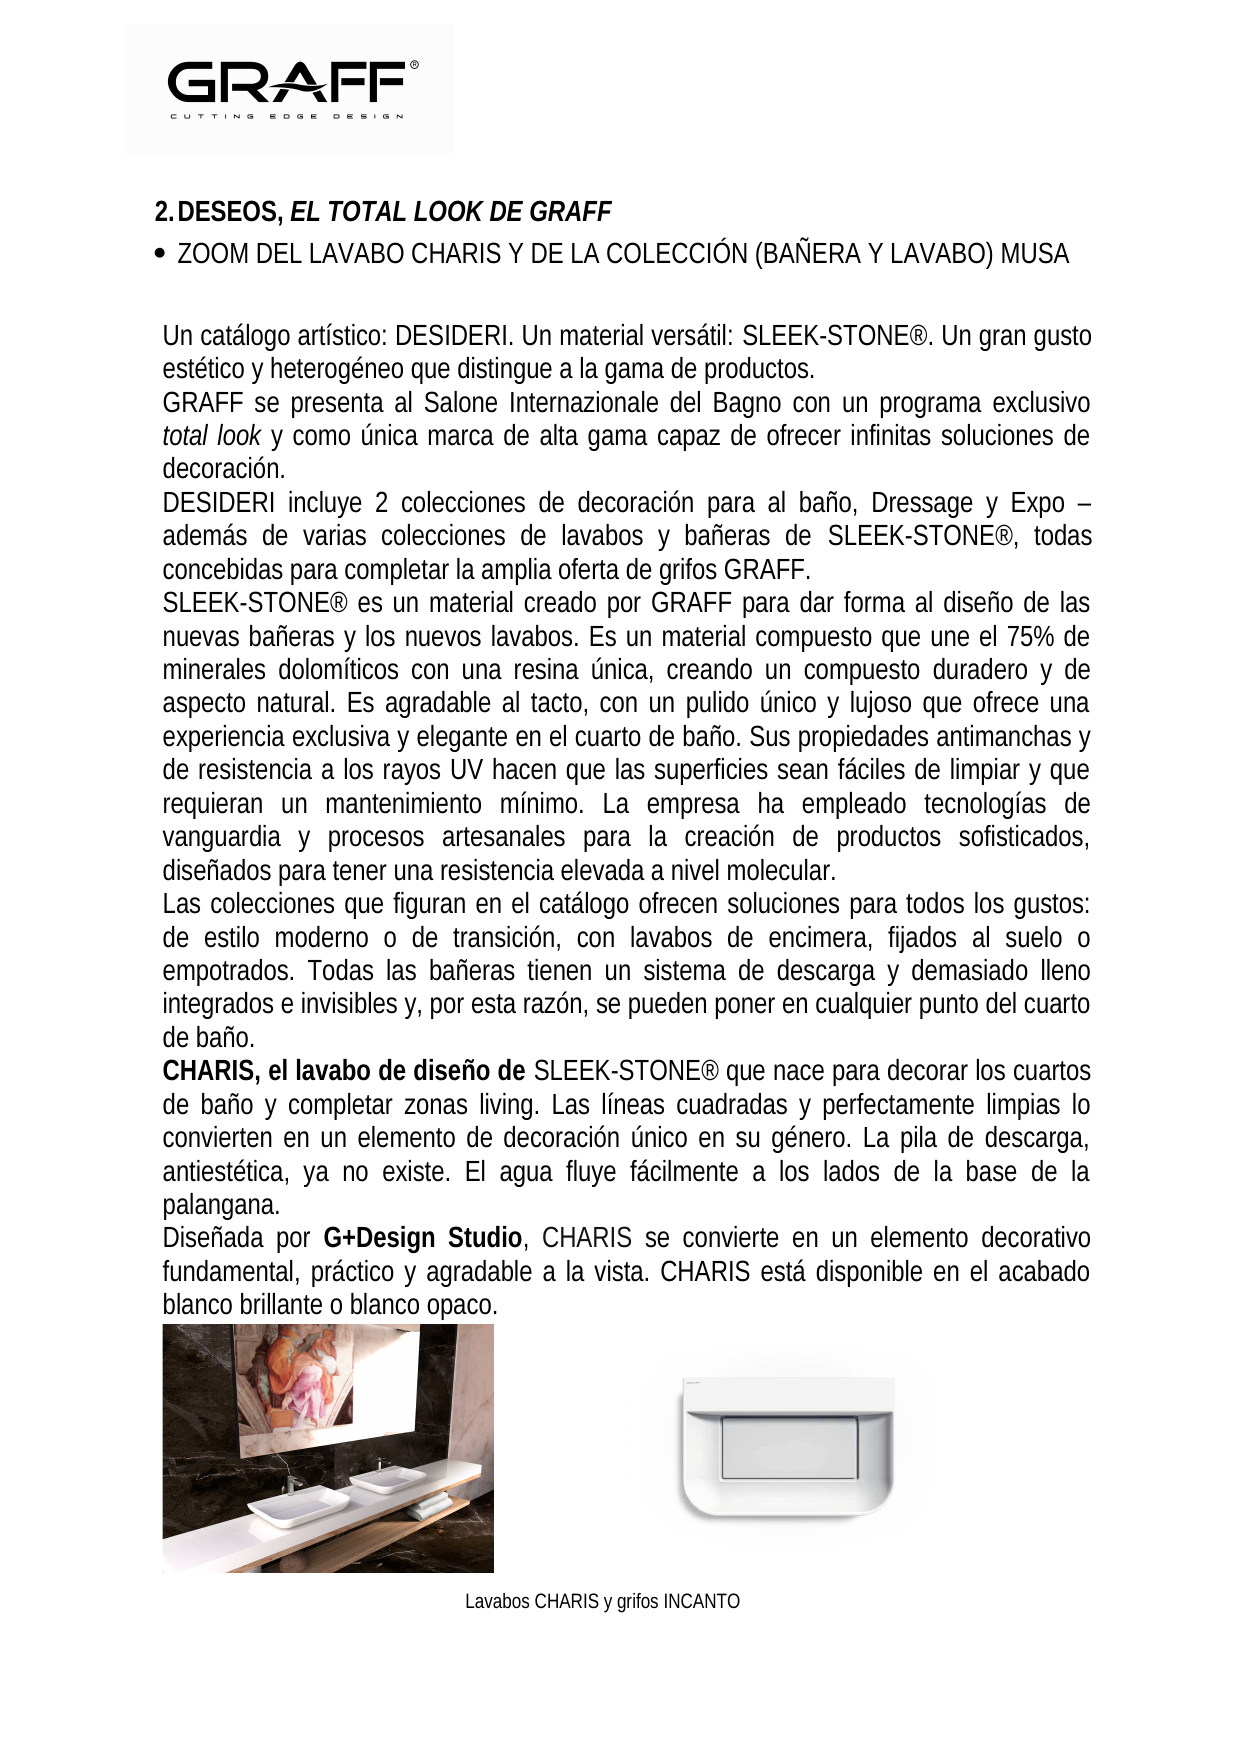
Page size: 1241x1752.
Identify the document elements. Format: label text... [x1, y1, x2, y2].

text Un catálogo artístico: DESIDERI. Un material versátil: Sleek-Stone®. Un gran gusto estético y heterogéneo que distingue a la gama de productos. [162, 318, 1092, 385]
text Lavabos CHARIS y grifos INCANTO [162, 1589, 1043, 1613]
text Sleek-Stone® es un material creado por GRAFF para dar forma al diseño de las nuevas bañeras y los nuevos lavabos. Es un material compuesto que une el 75% de minerales dolomíticos con una resina única, creando un compuesto duradero y de aspecto natural. Es agradable al tacto, con un pulido único y lujoso que ofrece una experiencia exclusiva y elegante en el cuarto de baño. Sus propiedades antimanchas y de resistencia a los rayos UV hacen que las superficies sean fáciles de limpiar y que requieran un mantenimiento mínimo. La empresa ha empleado tecnologías de vanguardia y procesos artesanales para la creación de productos sofisticados, diseñados para tener una resistencia elevada a nivel molecular. [162, 585, 1092, 886]
picture [600, 1321, 978, 1573]
list ZOOM DEL LAVABO Charis Y DE LA COLECCIÓN (BAÑERA y LAVABO) MUSA [154, 230, 1092, 272]
text Las colecciones que figuran en el catálogo ofrecen soluciones para todos los gustos: de estilo moderno o de transición, con lavabos de encimera, fijados al suelo o empotrados. Todas las bañeras tienen un sistema de descarga y demasiado lleno integrados e invisibles y, por esta razón, se pueden poner en cualquier punto del cuarto de baño. [162, 886, 1092, 1053]
text CHARIS, el lavabo de diseño de Sleek-Stone® que nace para decorar los cuartos de baño y completar zonas living. Las líneas cuadradas y perfectamente limpias lo convierten en un elemento de decoración único en su género. La pila de descarga, antiestética, ya no existe. El agua fluye fácilmente a los lados de la base de la palangana. [162, 1053, 1092, 1221]
picture [162, 1324, 494, 1573]
list DESEOS, EL TOTAL LOOK DE GRAFF [154, 147, 1092, 230]
picture [123, 24, 453, 154]
text DESIDERI incluye 2 colecciones de decoración para al baño, Dressage y Expo – además de varias colecciones de lavabos y bañeras de Sleek-Stone®, todas concebidas para completar la amplia oferta de grifos GRAFF. [162, 485, 1092, 585]
text Diseñada por G+Design Studio, CHARIS se convierte en un elemento decorativo fundamental, práctico y agradable a la vista. CHARIS está disponible en el acabado blanco brillante o blanco opaco. [162, 1221, 1092, 1321]
text GRAFF se presenta al Salone Internazionale del Bagno con un programa exclusivo total look y como única marca de alta gama capaz de ofrecer infinitas soluciones de decoración. [162, 385, 1092, 485]
